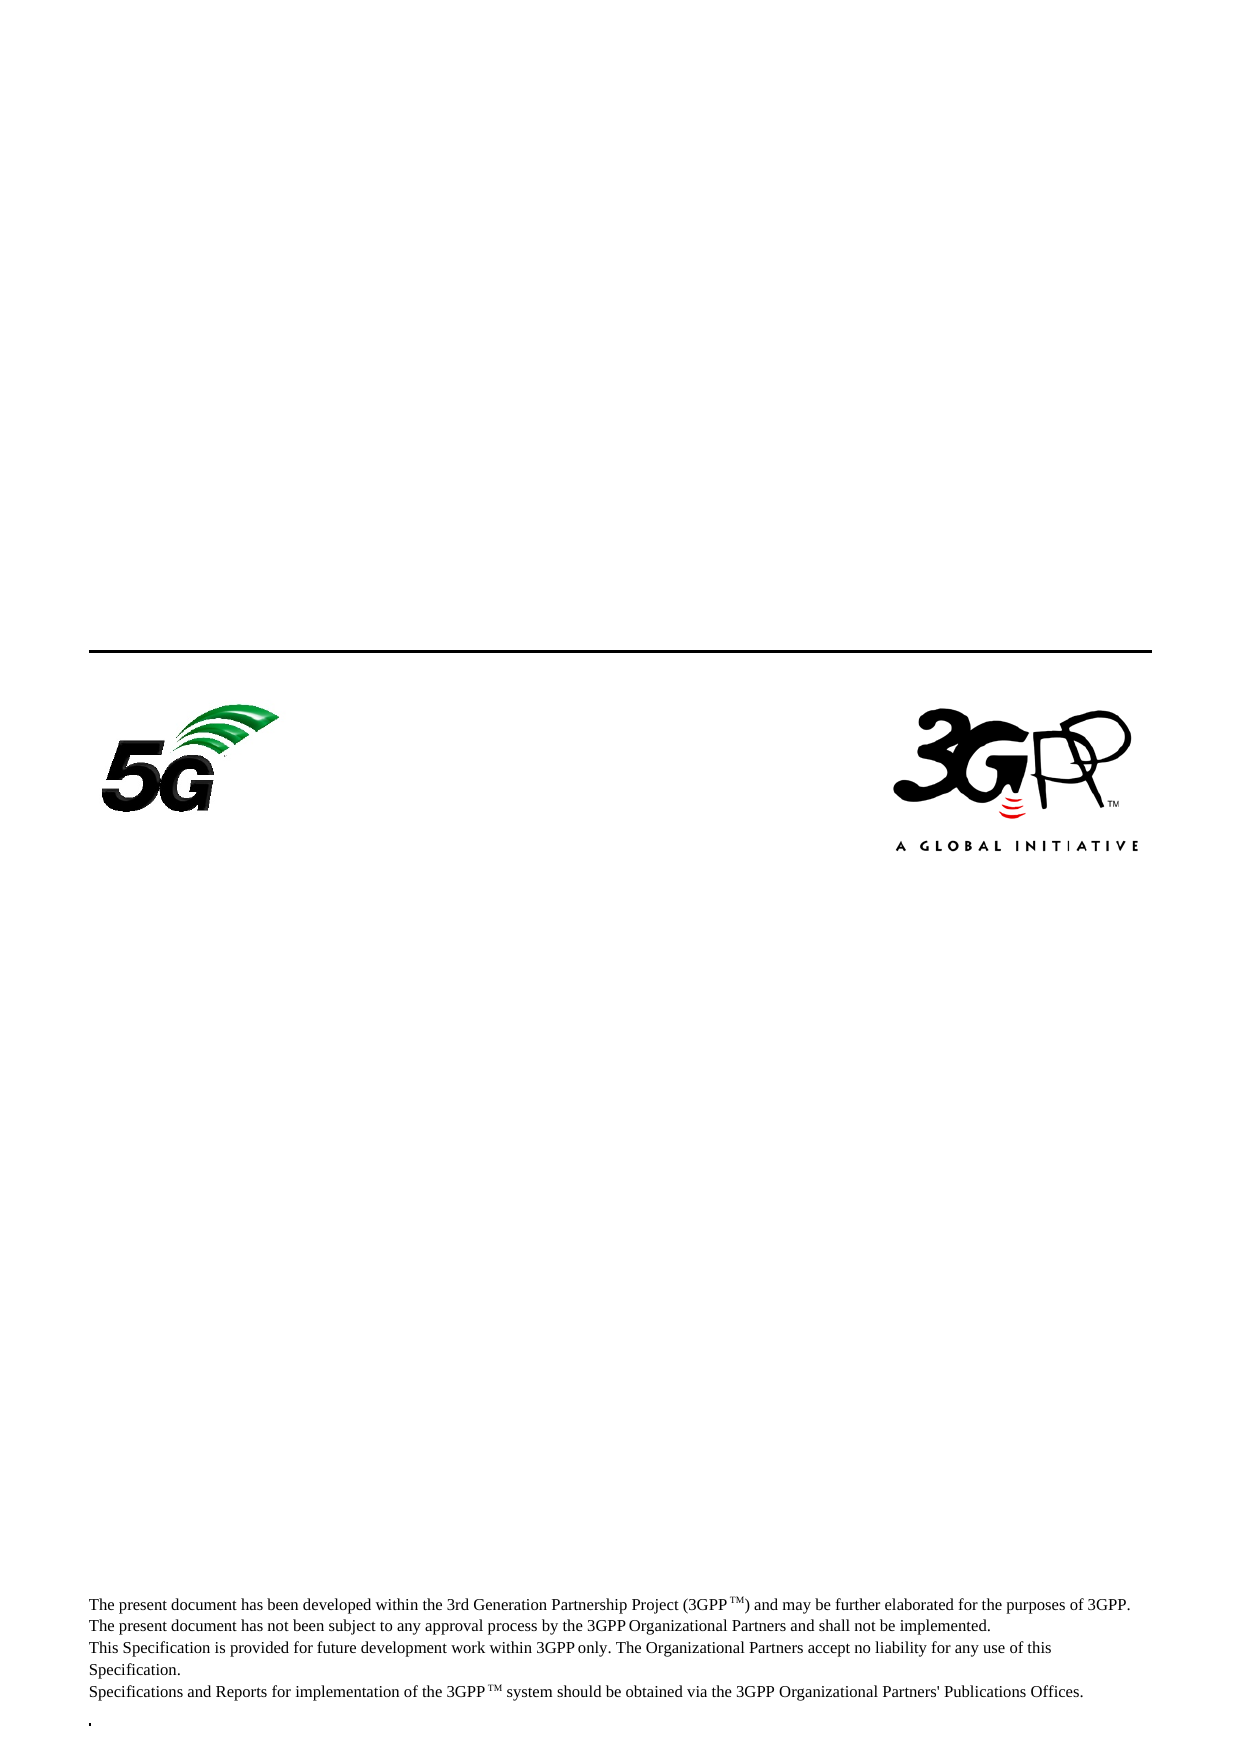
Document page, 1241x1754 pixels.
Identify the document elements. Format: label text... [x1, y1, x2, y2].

text The present document has been developed within the 3rd Generation Partnership Project (3GPP TM) and may be further elaborated for the purposes of 3GPP. The present document has not been subject to any approval process by the 3GPP Organizational Partners and shall not be implemented. This Specification is provided for future development work within 3GPP only. The Organizational Partners accept no liability for any use of this Specification. Specifications and Reports for implementation of the 3GPP TM system should be obtained via the 3GPP Organizational Partners' Publications Offices. [89, 1594, 1131, 1701]
picture [885, 700, 1152, 856]
picture [88, 657, 288, 856]
